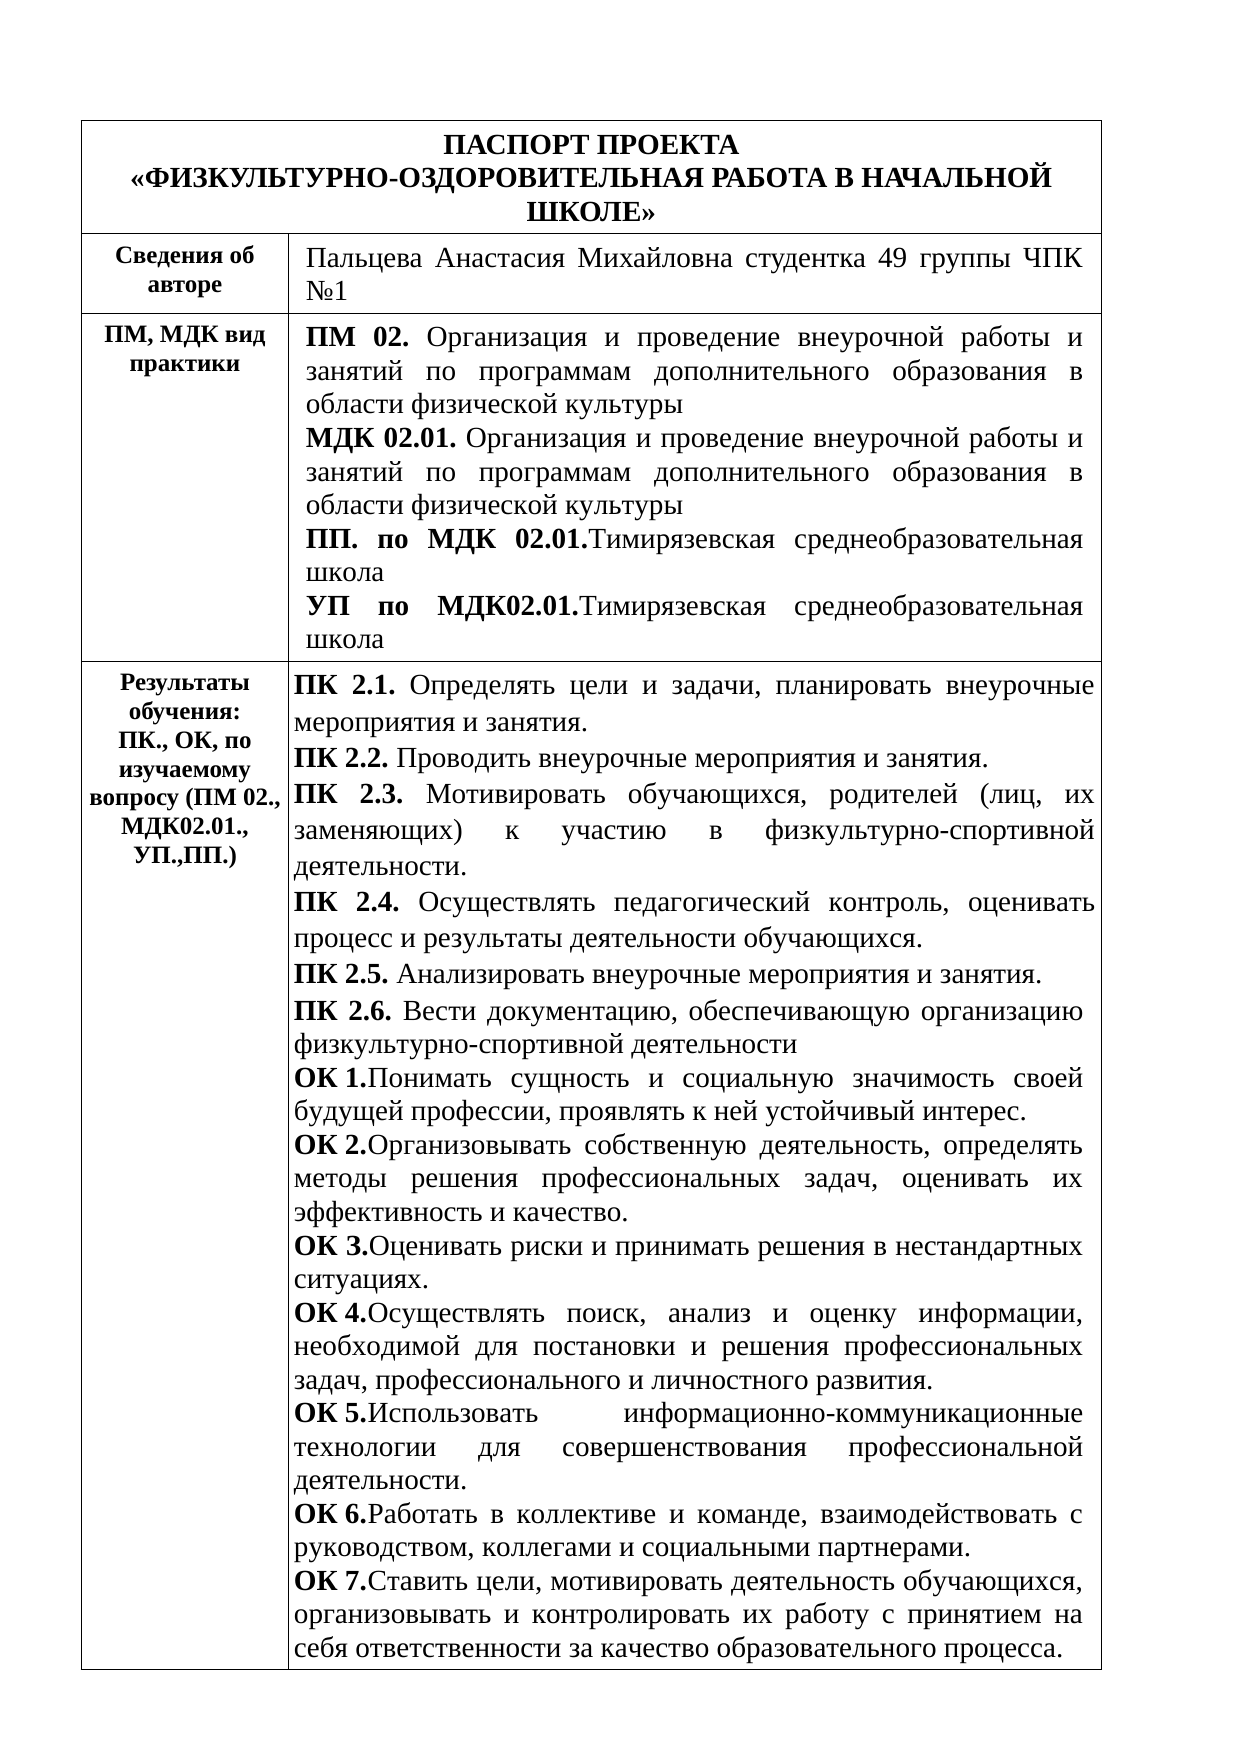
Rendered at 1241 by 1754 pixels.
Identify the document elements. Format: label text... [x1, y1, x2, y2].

table_cell ПМ, МДК вид практики [82, 314, 288, 661]
table_header ПАСПОРТ ПРОЕКТА «ФИЗКУЛЬТУРНО-ОЗДОРОВИТЕЛЬНАЯ РАБОТА В НАЧАЛЬНОЙ ШКОЛЕ» [82, 121, 1101, 233]
table_cell ПМ 02. Организация и проведение внеурочной работы и занятий по программам дополнительного образования в области физической культуры МДК 02.01. Организация и проведение внеурочной работы и занятий по программам дополнительного образования в области физической культуры ПП. по МДК 02.01.Тимирязевская среднеобразовательная школа УП по МДК02.01.Тимирязевская среднеобразовательная школа [289, 314, 1101, 661]
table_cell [289, 662, 1101, 1669]
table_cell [82, 662, 288, 1669]
table_cell Сведения об авторе [82, 234, 288, 313]
table_cell Пальцева Анастасия Михайловна студентка 49 группы ЧПК №1 [289, 234, 1101, 313]
